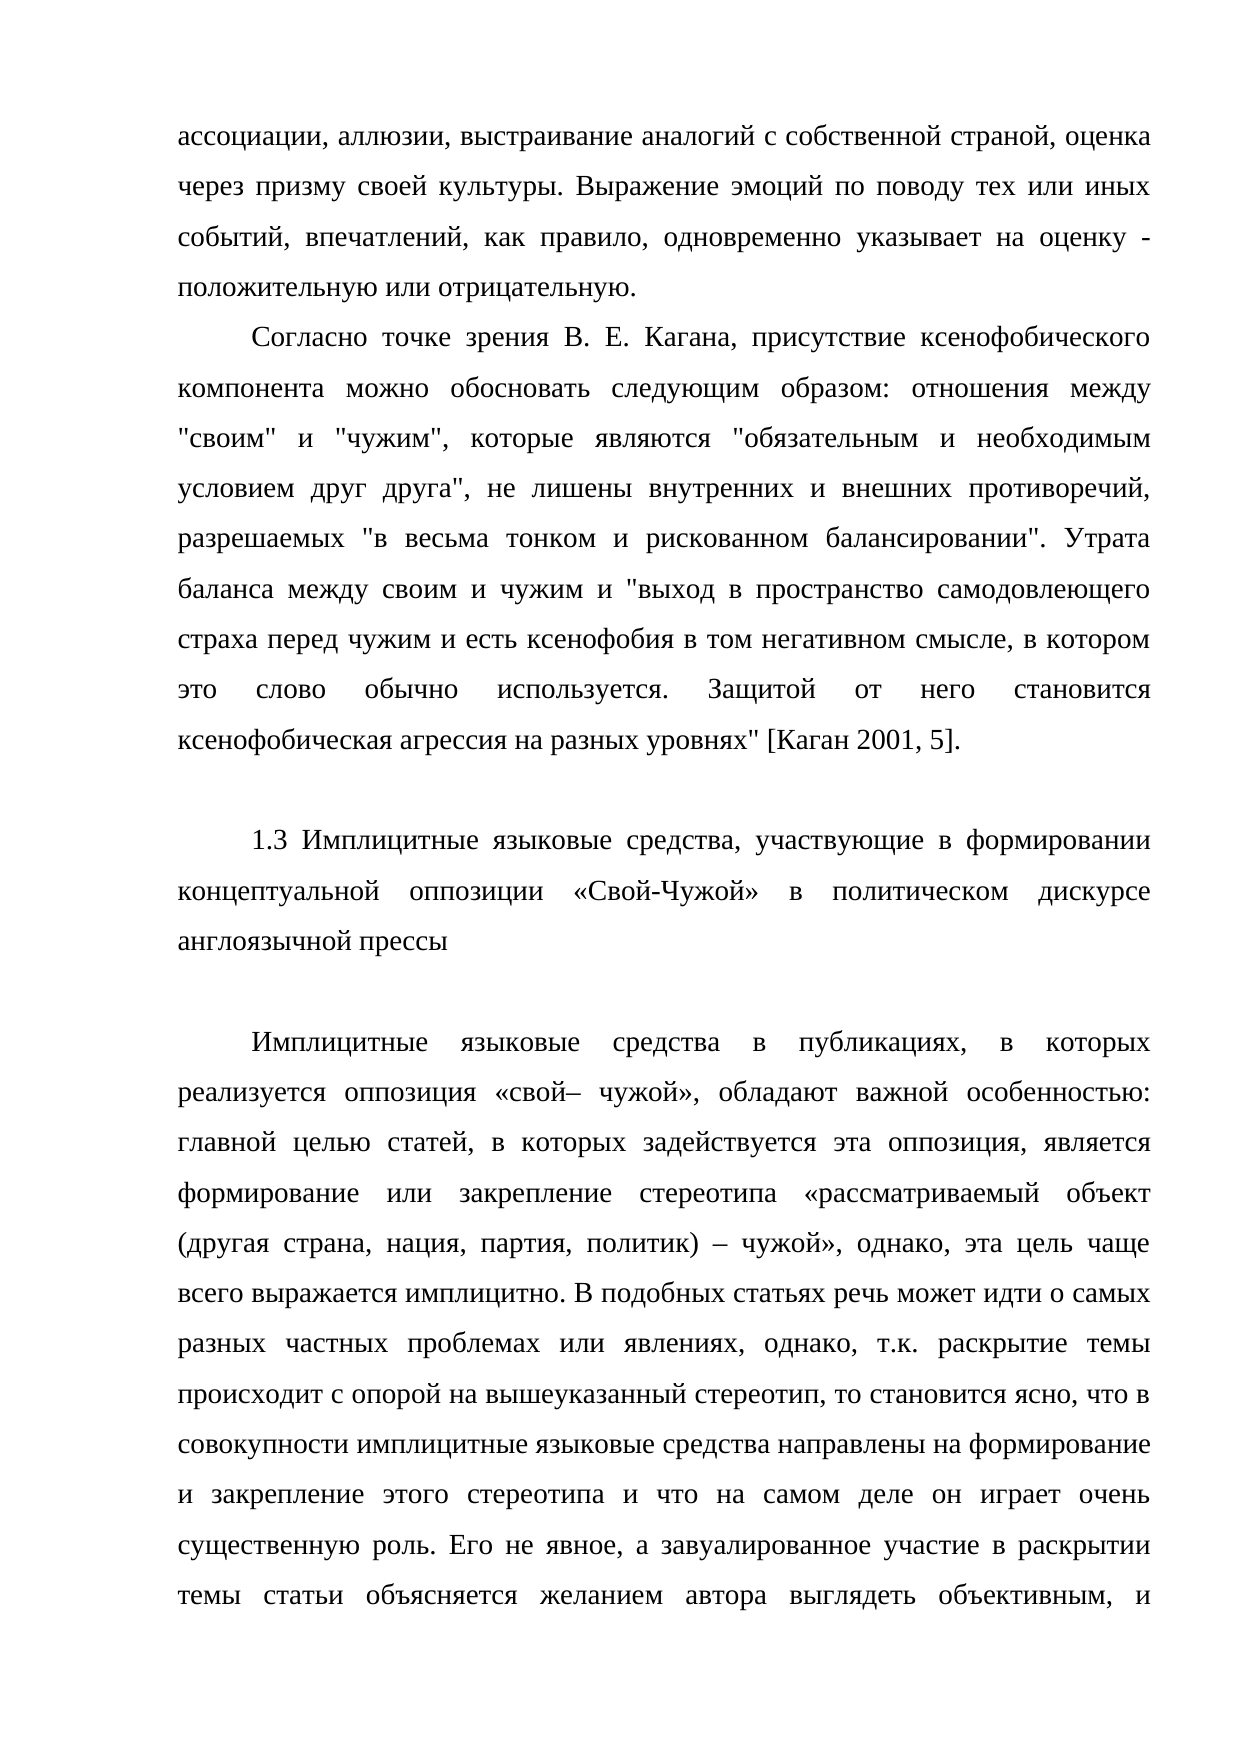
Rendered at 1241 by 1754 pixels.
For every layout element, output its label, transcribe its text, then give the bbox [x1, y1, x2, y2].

text 1.3 Имплицитные языковые средства, участвующие в формировании концептуальной оппозиции «Свой-Чужой» в политическом дискурсе англоязычной прессы [177, 822, 1152, 957]
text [177, 1024, 1152, 1611]
text Согласно точке зрения В. Е. Кагана, присутствие ксенофобического компонента можно обосновать следующим образом: отношения между "своим" и "чужим", которые являются "обязательным и необходимым условием друг друга", не лишены внутренних и внешних противоречий, разрешаемых "в весьма тонком и рискованном балансировании". Утрата баланса между своим и чужим и "выход в пространство самодовлеющего страха перед чужим и есть ксенофобия в том негативном смысле, в котором это слово обычно используется. Защитой от него становится ксенофобическая агрессия на разных уровнях" [Каган 2001, 5]. [177, 319, 1152, 755]
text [177, 118, 1152, 303]
